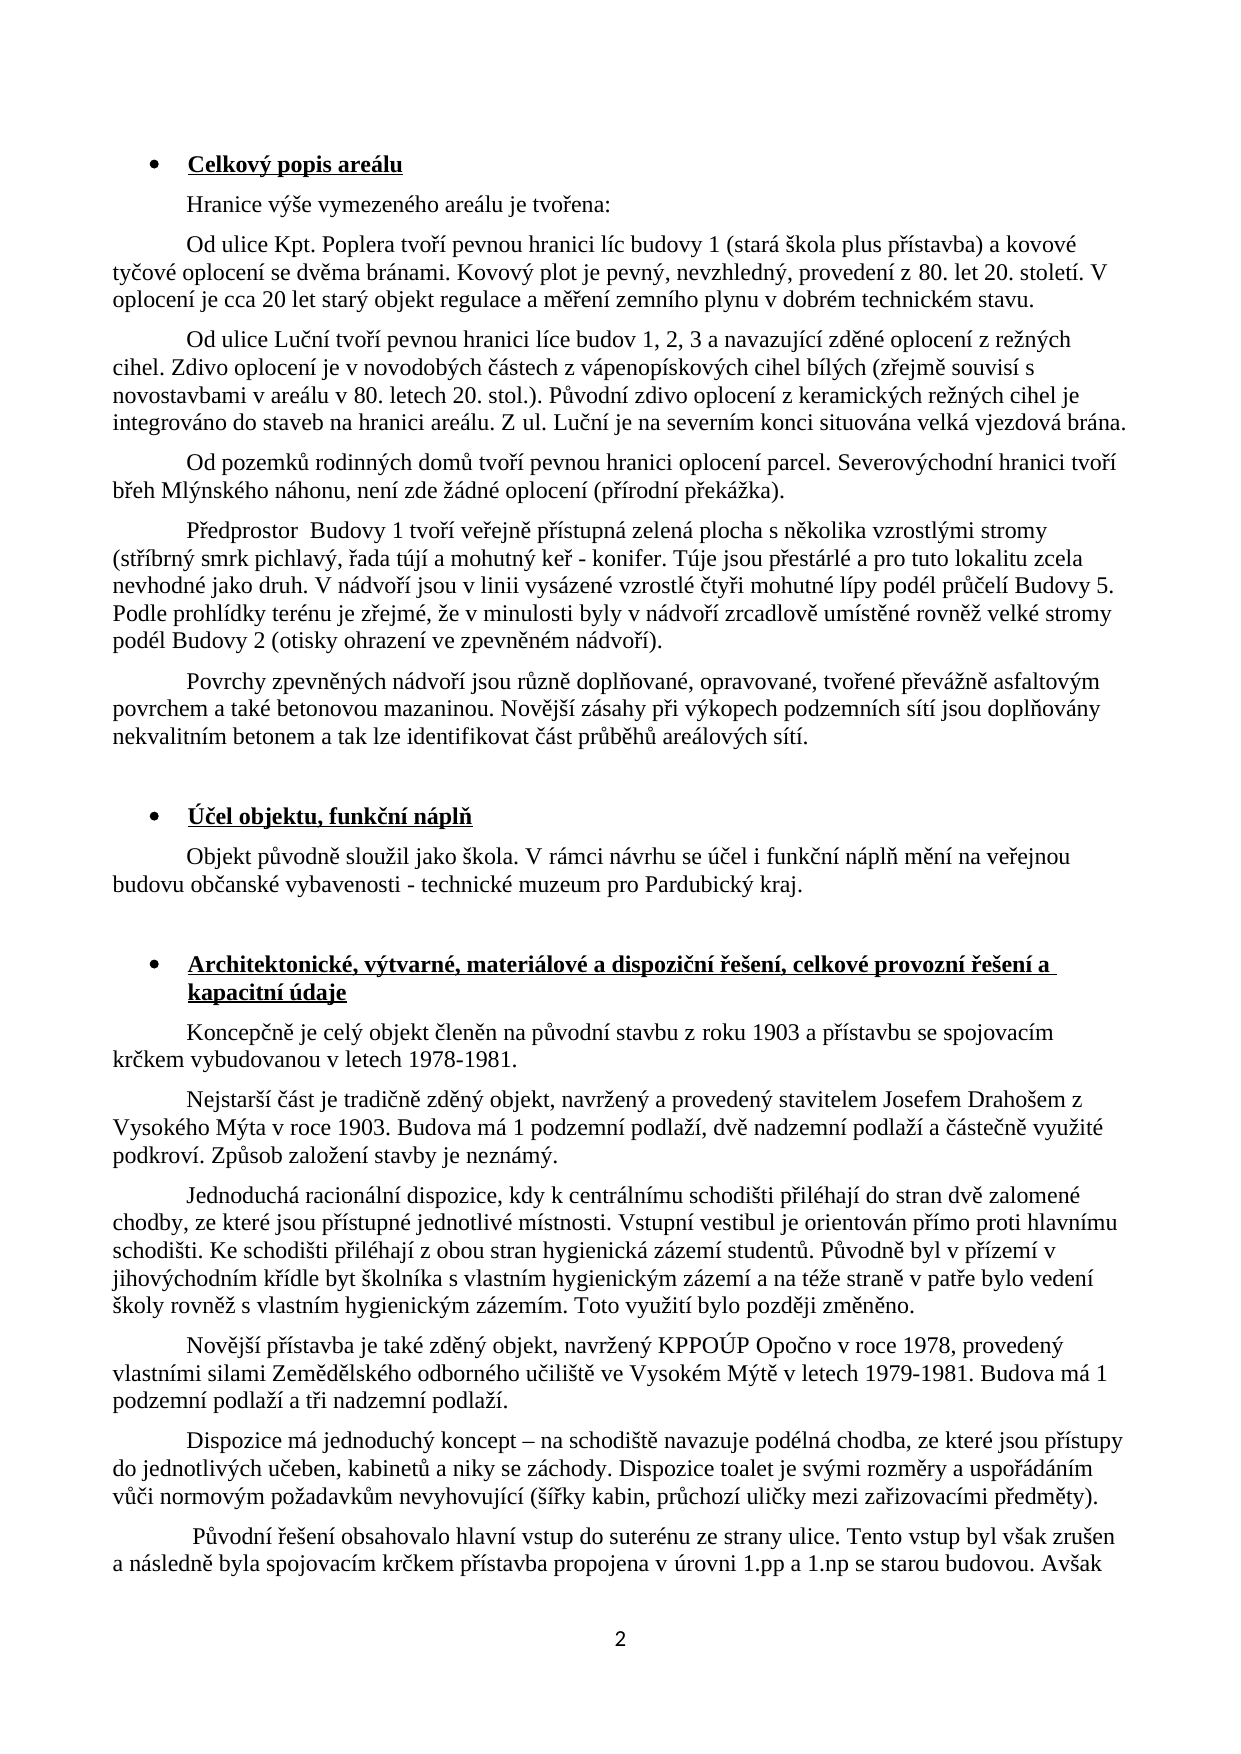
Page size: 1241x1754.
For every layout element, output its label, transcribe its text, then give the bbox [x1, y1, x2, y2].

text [112, 1522, 1128, 1577]
text Od ulice Kpt. Poplera tvoří pevnou hranici líc budovy 1 (stará škola plus přístavba) a kovové tyčové oplocení se dvěma bránami. Kovový plot je pevný, nevzhledný, provedení z 80. let 20. století. V oplocení je cca 20 let starý objekt regulace a měření zemního plynu v dobrém technickém stavu. [112, 230, 1128, 313]
list Účel objektu, funkční náplň [150, 802, 1128, 830]
text Jednoduchá racionální dispozice, kdy k centrálnímu schodišti přiléhají do stran dvě zalomené chodby, ze které jsou přístupné jednotlivé místnosti. Vstupní vestibul je orientován přímo proti hlavnímu schodišti. Ke schodišti přiléhají z obou stran hygienická zázemí studentů. Původně byl v přízemí v jihovýchodním křídle byt školníka s vlastním hygienickým zázemí a na téže straně v patře bylo vedení školy rovněž s vlastním hygienickým zázemím. Toto využití bylo později změněno. [112, 1181, 1128, 1319]
list Architektonické, výtvarné, materiálové a dispoziční řešení, celkové provozní řešení a kapacitní údaje [150, 950, 1128, 1005]
text Předprostor Budovy 1 tvoří veřejně přístupná zelená plocha s několika vzrostlými stromy (stříbrný smrk pichlavý, řada tújí a mohutný keř - konifer. Túje jsou přestárlé a pro tuto lokalitu zcela nevhodné jako druh. V nádvoří jsou v linii vysázené vzrostlé čtyři mohutné lípy podél průčelí Budovy 5. Podle prohlídky terénu je zřejmé, že v minulosti byly v nádvoří zrcadlově umístěné rovněž velké stromy podél Budovy 2 (otisky ohrazení ve zpevněném nádvoří). [112, 516, 1128, 654]
text Dispozice má jednoduchý koncept – na schodiště navazuje podélná chodba, ze které jsou přístupy do jednotlivých učeben, kabinetů a niky se záchody. Dispozice toalet je svými rozměry a uspořádáním vůči normovým požadavkům nevyhovující (šířky kabin, průchozí uličky mezi zařizovacími předměty). [112, 1427, 1128, 1509]
text Novější přístavba je také zděný objekt, navržený KPPOÚP Opočno v roce 1978, provedený vlastními silami Zemědělského odborného učiliště ve Vysokém Mýtě v letech 1979-1981. Budova má 1 podzemní podlaží a tři nadzemní podlaží. [112, 1331, 1128, 1414]
text Objekt původně sloužil jako škola. V rámci návrhu se účel i funkční náplň mění na veřejnou budovu občanské vybavenosti - technické muzeum pro Pardubický kraj. [112, 842, 1128, 897]
text Nejstarší část je tradičně zděný objekt, navržený a provedený stavitelem Josefem Drahošem z Vysokého Mýta v roce 1903. Budova má 1 podzemní podlaží, dvě nadzemní podlaží a částečně využité podkroví. Způsob založení stavby je neznámý. [112, 1085, 1128, 1168]
text Od ulice Luční tvoří pevnou hranici líce budov 1, 2, 3 a navazující zděné oplocení z režných cihel. Zdivo oplocení je v novodobých částech z vápenopískových cihel bílých (zřejmě souvisí s novostavbami v areálu v 80. letech 20. stol.). Původní zdivo oplocení z keramických režných cihel je integrováno do staveb na hranici areálu. Z ul. Luční je na severním konci situována velká vjezdová brána. [112, 326, 1128, 436]
text Koncepčně je celý objekt členěn na původní stavbu z roku 1903 a přístavbu se spojovacím krčkem vybudovanou v letech 1978-1981. [112, 1018, 1128, 1073]
text Od pozemků rodinných domů tvoří pevnou hranici oplocení parcel. Severovýchodní hranici tvoří břeh Mlýnského náhonu, není zde žádné oplocení (přírodní překážka). [112, 448, 1128, 504]
list Celkový popis areálu [150, 150, 1128, 178]
text Povrchy zpevněných nádvoří jsou různě doplňované, opravované, tvořené převážně asfaltovým povrchem a také betonovou mazaninou. Novější zásahy při výkopech podzemních sítí jsou doplňovány nekvalitním betonem a tak lze identifikovat část průběhů areálových sítí. [112, 667, 1128, 749]
text Hranice výše vymezeného areálu je tvořena: [112, 190, 1128, 218]
